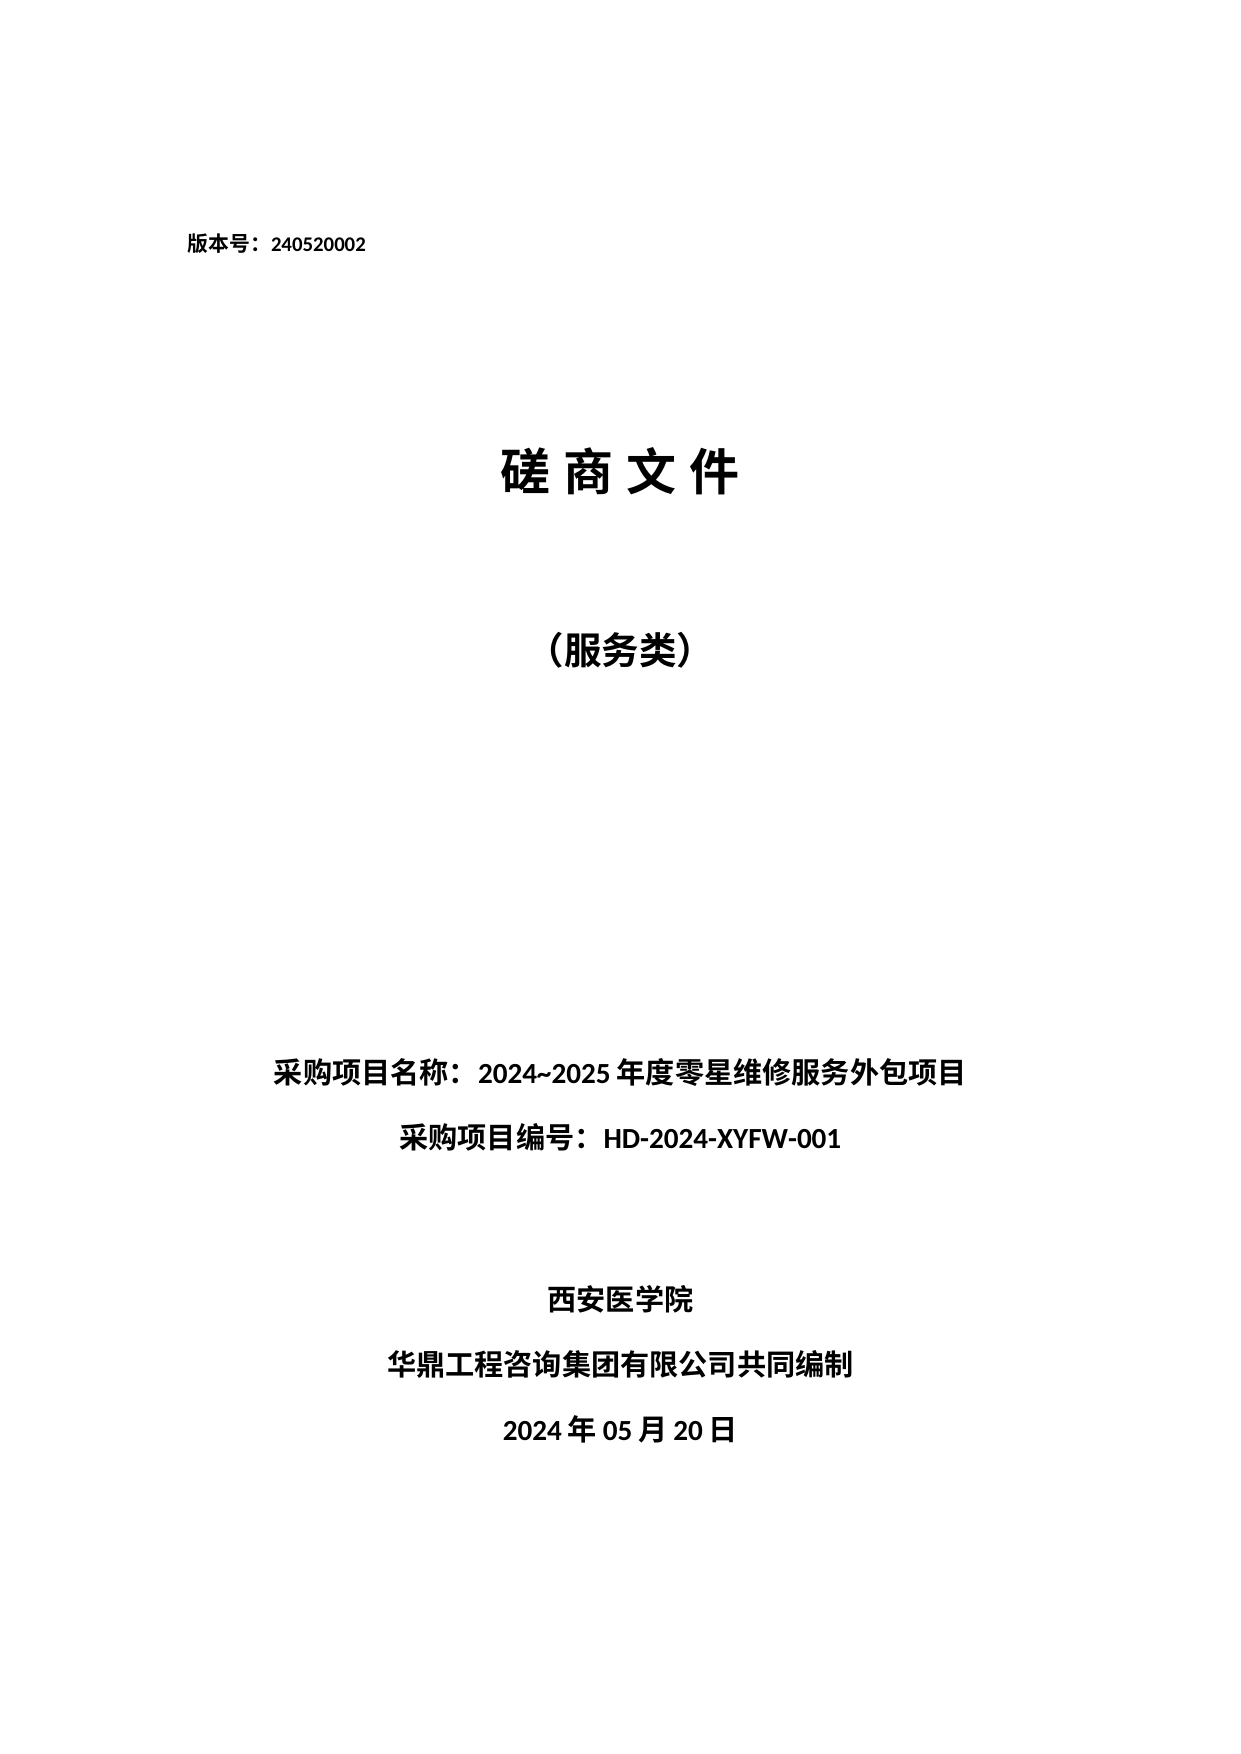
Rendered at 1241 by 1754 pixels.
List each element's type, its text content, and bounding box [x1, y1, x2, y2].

text （服务类） [187, 617, 1053, 1039]
text 华鼎工程咨询集团有限公司共同编制 [187, 1332, 1053, 1397]
text 采购项目名称：2024~2025年度零星维修服务外包项目 [187, 1039, 1053, 1104]
text 版本号：240520002 [187, 227, 1053, 422]
text 西安医学院 [187, 1267, 1053, 1332]
text 采购项目编号：HD-2024-XYFW-001 [187, 1104, 1053, 1267]
text 磋 商 文 件 [187, 422, 1053, 617]
text 2024年05月20日 [187, 1397, 1053, 1462]
